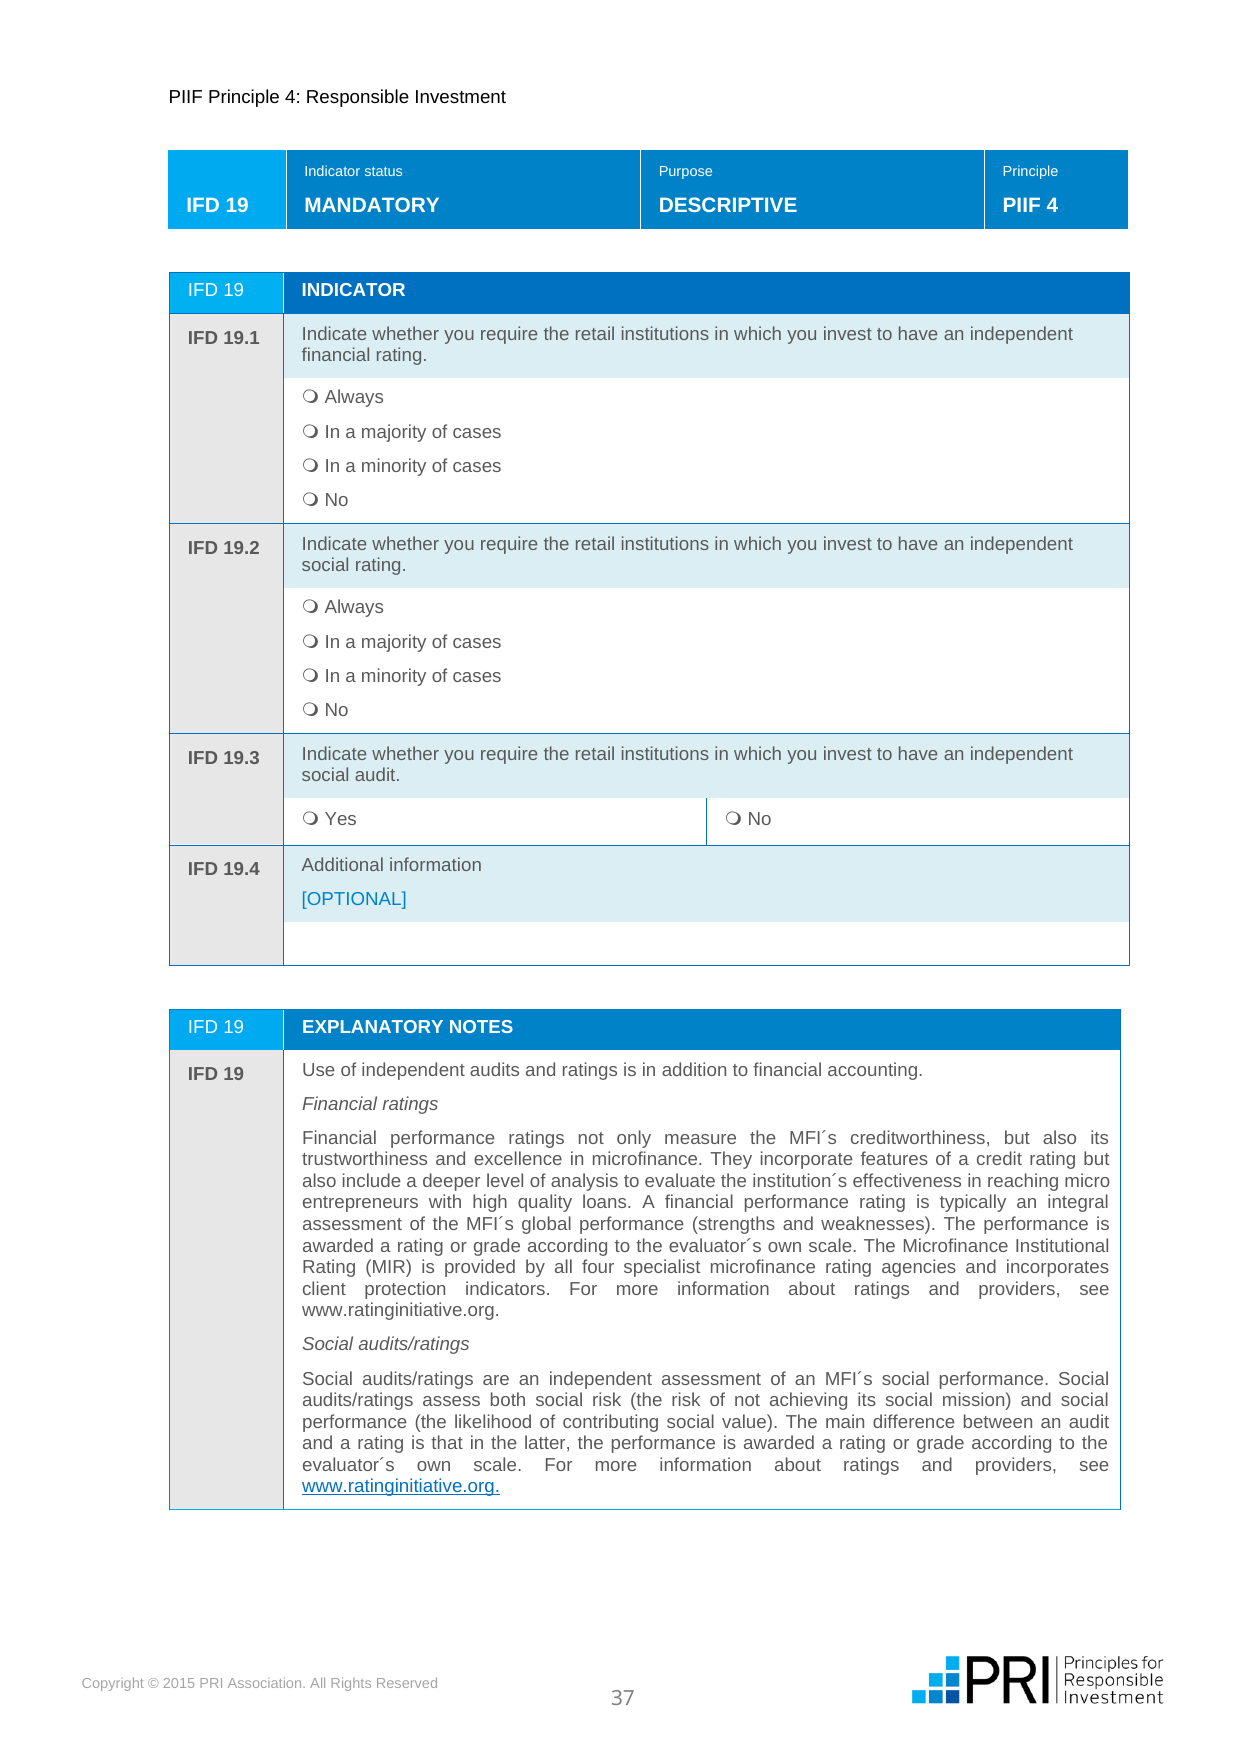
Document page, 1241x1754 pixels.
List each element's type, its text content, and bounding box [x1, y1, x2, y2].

table_cell Indicate whether you require the retail institutions in which you invest to have an independent social rating. [284, 524, 1129, 588]
table_cell Yes [284, 798, 706, 844]
table_cell IFD 19 [170, 1050, 283, 1509]
table_cell DESCRIPTIVE [641, 186, 984, 229]
table_cell IFD 19.3 [170, 734, 283, 798]
table_cell [284, 922, 1129, 965]
table_header [168, 150, 286, 186]
table_cell IFD 19.2 [170, 524, 283, 588]
table_header INDICATOR [284, 273, 1129, 313]
table_cell No [707, 798, 1129, 844]
table_cell IFD 19.4 [170, 846, 283, 965]
table_cell [170, 798, 283, 844]
table_cell PIIF 4 [985, 186, 1128, 229]
table_header Principle [985, 150, 1128, 186]
table_cell Use of independent audits and ratings is in addition to financial accounting. Financial ratings Financial performance ratings not only measure the MFI´s creditworthiness, but also its trustworthiness and excellence in microfinance. They incorporate features of a credit rating but also include a deeper level of analysis to evaluate the institution´s effectiveness in reaching micro entrepreneurs with high quality loans. A financial performance rating is typically an integral assessment of the MFI´s global performance (strengths and weaknesses). The performance is awarded a rating or grade according to the evaluator´s own scale. The Microfinance Institutional Rating (MIR) is provided by all four specialist microfinance rating agencies and incorporates client protection indicators. For more information about ratings and providers, see www.ratinginitiative.org. Social audits/ratings Social audits/ratings are an independent assessment of an MFI´s social performance. Social audits/ratings assess both social risk (the risk of not achieving its social mission) and social performance (the likelihood of contributing social value). The main difference between an audit and a rating is that in the latter, the performance is awarded a rating or grade according to the evaluator´s own scale. For more information about ratings and providers, see www.ratinginitiative.org. [284, 1050, 1120, 1509]
table_cell Always In a majority of cases In a minority of cases No [284, 588, 1129, 733]
table_cell Indicate whether you require the retail institutions in which you invest to have an independent financial rating. [284, 314, 1129, 378]
table_cell IFD 19 [168, 186, 286, 229]
picture [0, 1560, 1241, 1754]
table_cell Indicate whether you require the retail institutions in which you invest to have an independent social audit. [284, 734, 1129, 798]
table_header IFD 19 [170, 273, 283, 313]
table_header IFD 19 [170, 1010, 283, 1050]
table_cell Always In a majority of cases In a minority of cases No [284, 378, 1129, 523]
table_cell [170, 588, 283, 733]
table_cell IFD 19.1 [170, 314, 283, 523]
table_header EXPLANATORY NOTES [284, 1010, 1120, 1050]
table_cell Additional information [Optional] [284, 846, 1129, 922]
table_header Indicator status [287, 150, 640, 186]
table_header Purpose [641, 150, 984, 186]
table_cell MANDATORY [287, 186, 640, 229]
